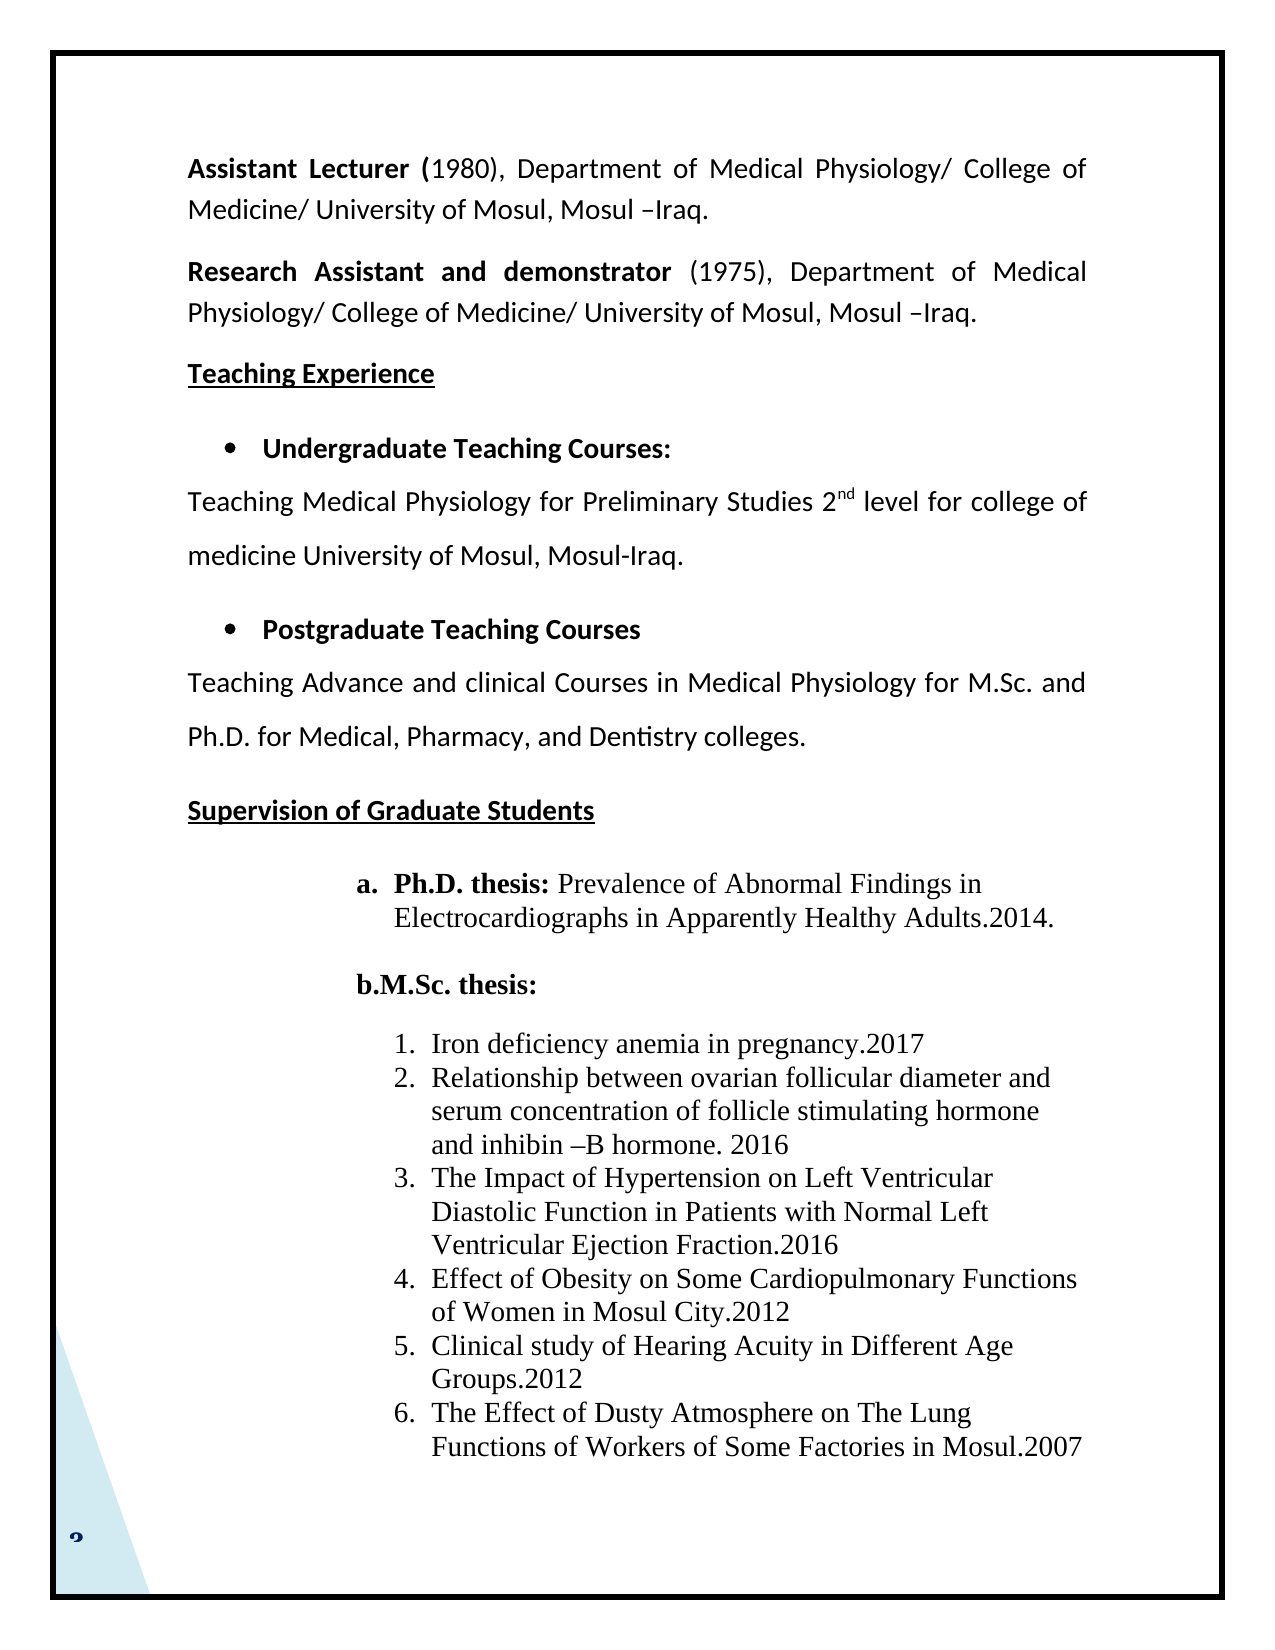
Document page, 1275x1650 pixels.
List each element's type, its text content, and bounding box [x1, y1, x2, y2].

list The Impact of Hypertension on Left Ventricular Diastolic Function in Patients with Normal Left Ventricular Ejection Fraction.2016 [394, 1160, 1087, 1261]
text Teaching Experience [187, 355, 1087, 391]
list Undergraduate Teaching Courses: [225, 430, 1087, 465]
list Relationship between ovarian follicular diameter and serum concentration of follicle stimulating hormone and inhibin –B hormone. 2016 [394, 1060, 1087, 1160]
list Iron deficiency anemia in pregnancy.2017 [394, 1026, 1087, 1060]
text Assistant Lecturer (1980), Department of Medical Physiology/ College of Medicine/ University of Mosul, Mosul –Iraq. [187, 150, 1087, 227]
text b.M.Sc. thesis: [356, 967, 1087, 1000]
list Postgraduate Teaching Courses [225, 611, 1087, 646]
text Teaching Advance and clinical Courses in Medical Physiology for M.Sc. and Ph.D. for Medical, Pharmacy, and Dentistry colleges. [187, 664, 1087, 753]
text Teaching Medical Physiology for Preliminary Studies 2nd level for college of medicine University of Mosul, Mosul-Iraq. [187, 483, 1087, 572]
list Ph.D. thesis: Prevalence of Abnormal Findings in Electrocardiographs in Apparently Healthy Adults.2014. [356, 866, 1087, 933]
list The Effect of Dusty Atmosphere on The Lung Functions of Workers of Some Factories in Mosul.2007 [394, 1395, 1087, 1462]
text Research Assistant and demonstrator (1975), Department of Medical Physiology/ College of Medicine/ University of Mosul, Mosul –Iraq. [187, 253, 1087, 329]
list Effect of Obesity on Some Cardiopulmonary Functions of Women in Mosul City.2012 [394, 1261, 1087, 1328]
text Supervision of Graduate Students [187, 792, 1087, 828]
list Clinical study of Hearing Acuity in Different Age Groups.2012 [394, 1328, 1087, 1395]
